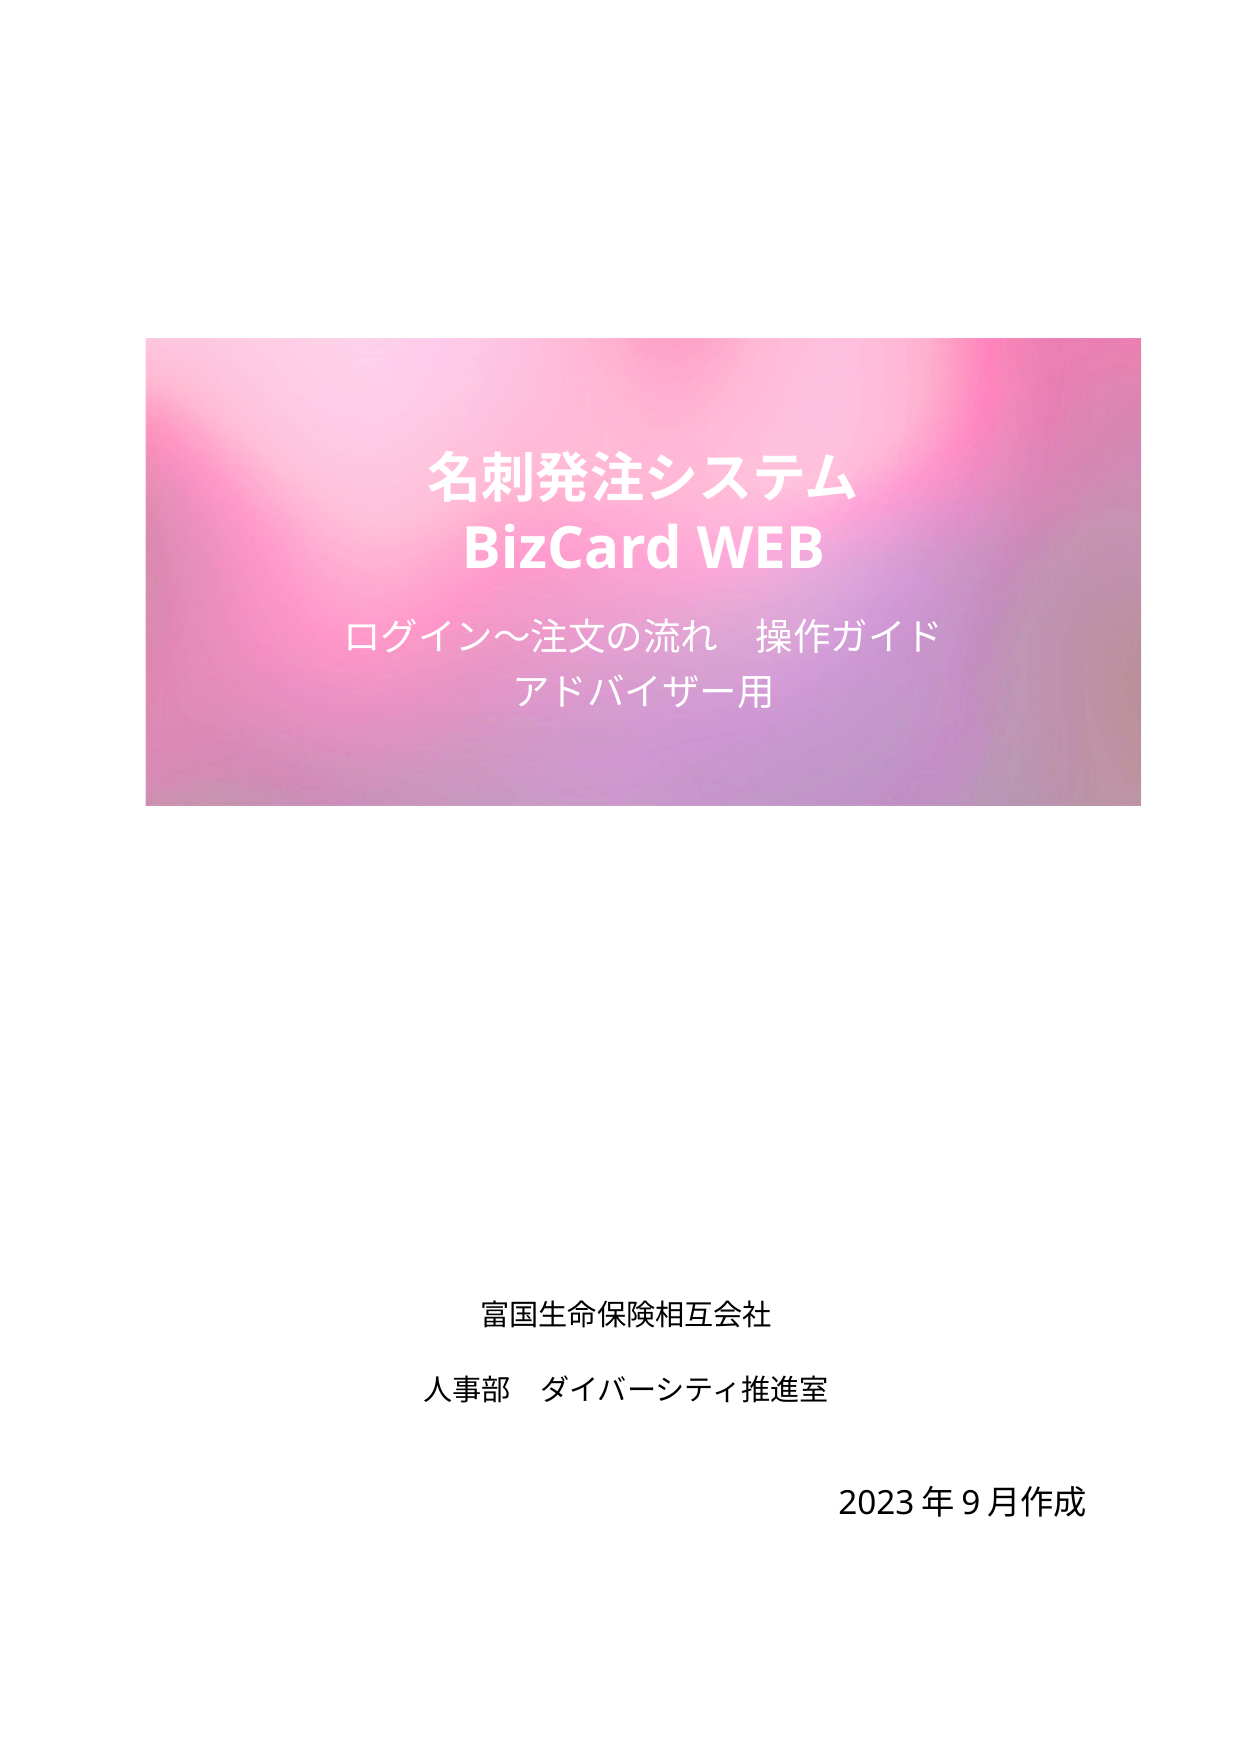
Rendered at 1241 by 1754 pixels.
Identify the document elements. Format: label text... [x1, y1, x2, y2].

picture [145, 338, 1142, 806]
text 2023年9月作成 [165, 1462, 1087, 1612]
text 富国生命保険相互会社 [165, 1275, 1087, 1350]
text 人事部 ダイバーシティ推進室 [165, 1350, 1087, 1425]
